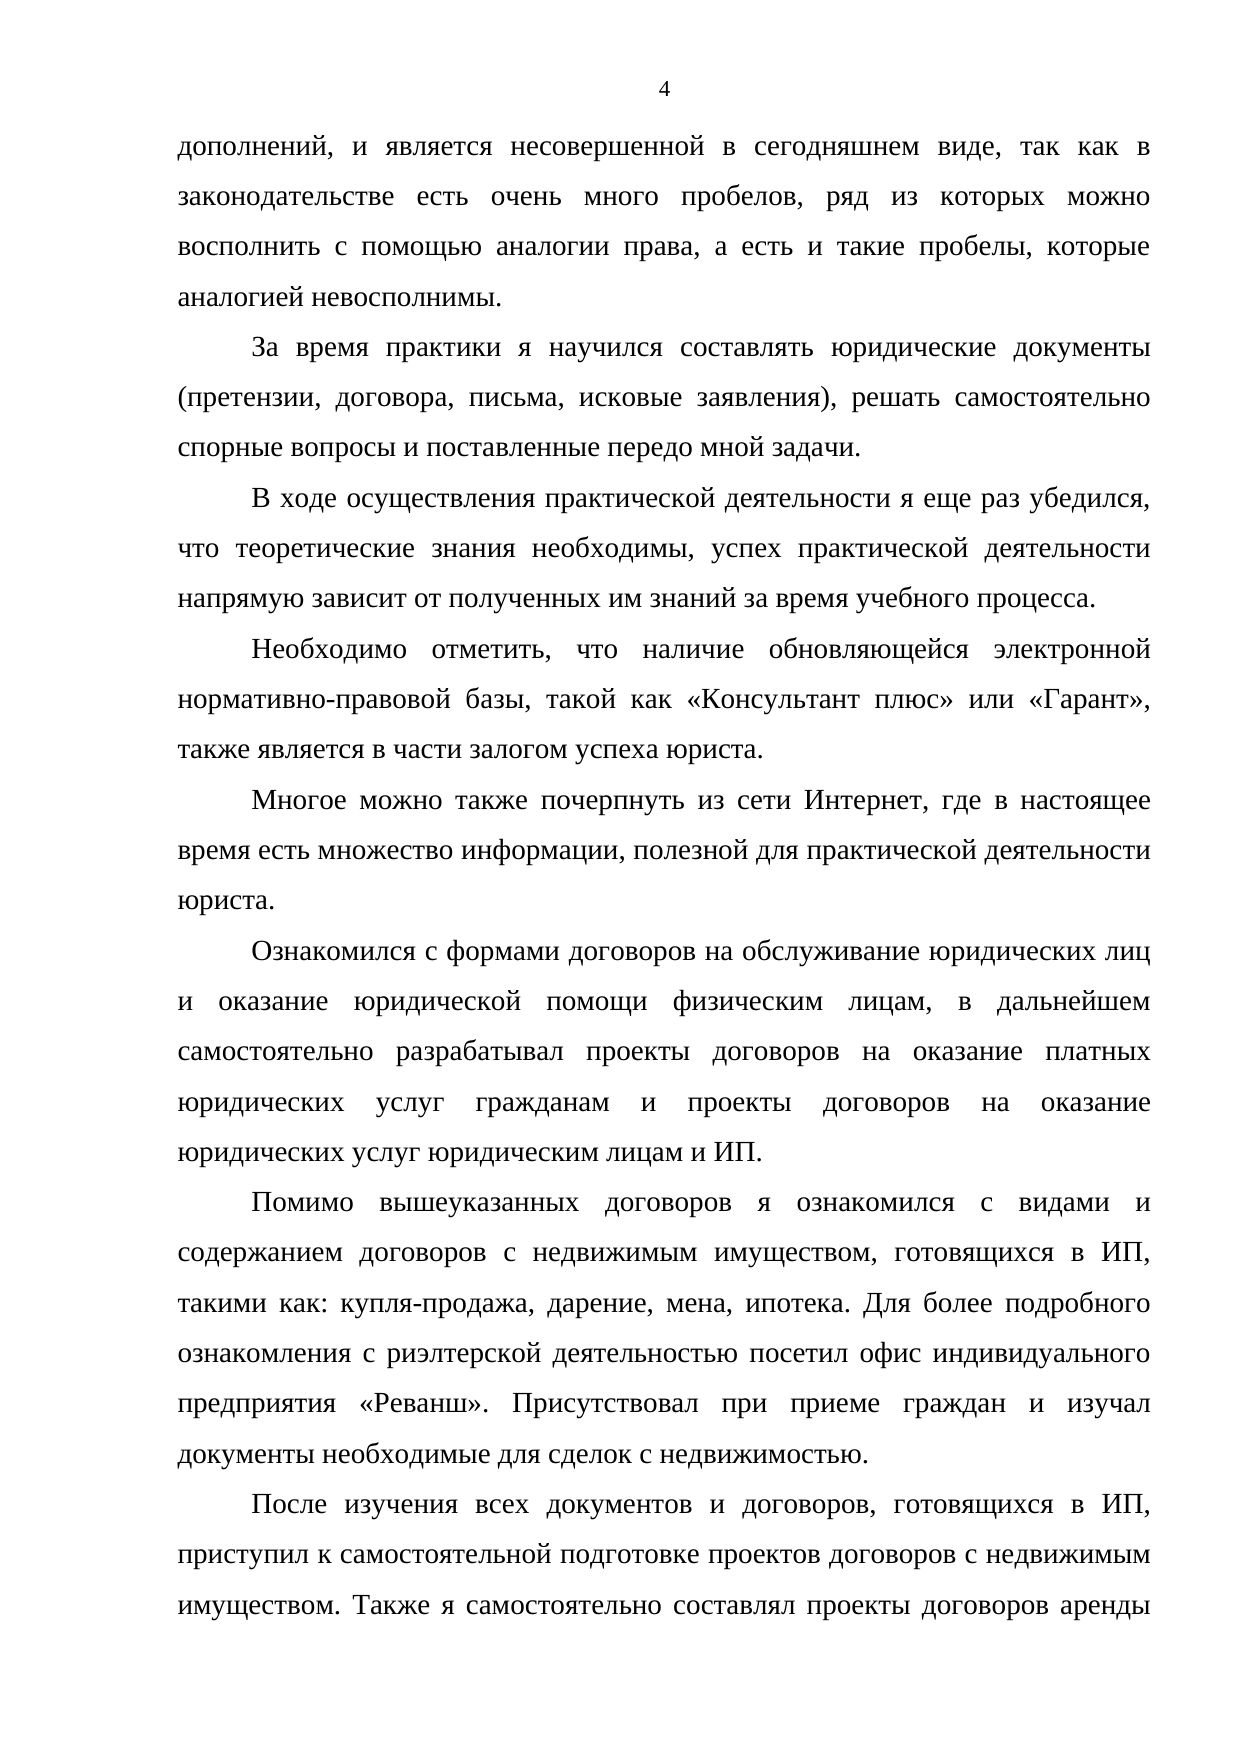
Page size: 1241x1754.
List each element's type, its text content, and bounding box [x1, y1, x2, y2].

text В ходе осуществления практической деятельности я еще раз убедился, что теоретические знания необходимы, успех практической деятельности напрямую зависит от полученных им знаний за время учебного процесса. [177, 480, 1152, 614]
text За время практики я научился составлять юридические документы (претензии, договора, письма, исковые заявления), решать самостоятельно спорные вопросы и поставленные передо мной задачи. [177, 329, 1152, 463]
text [177, 128, 1152, 312]
text Необходимо отметить, что наличие обновляющейся электронной нормативно-правовой базы, такой как «Консультант плюс» или «Гарант», также является в части залогом успеха юриста. [177, 631, 1152, 765]
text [177, 1486, 1152, 1620]
text Ознакомился с формами договоров на обслуживание юридических лиц и оказание юридической помощи физическим лицам, в дальнейшем самостоятельно разрабатывал проекты договоров на оказание платных юридических услуг гражданам и проекты договоров на оказание юридических услуг юридическим лицам и ИП. [177, 933, 1152, 1167]
text Многое можно также почерпнуть из сети Интернет, где в настоящее время есть множество информации, полезной для практической деятельности юриста. [177, 782, 1152, 916]
text Помимо вышеуказанных договоров я ознакомился с видами и содержанием договоров с недвижимым имуществом, готовящихся в ИП, такими как: купля-продажа, дарение, мена, ипотека. Для более подробного ознакомления с риэлтерской деятельностью посетил офис индивидуального предприятия «Реванш». Присутствовал при приеме граждан и изучал документы необходимые для сделок с недвижимостью. [177, 1184, 1152, 1469]
